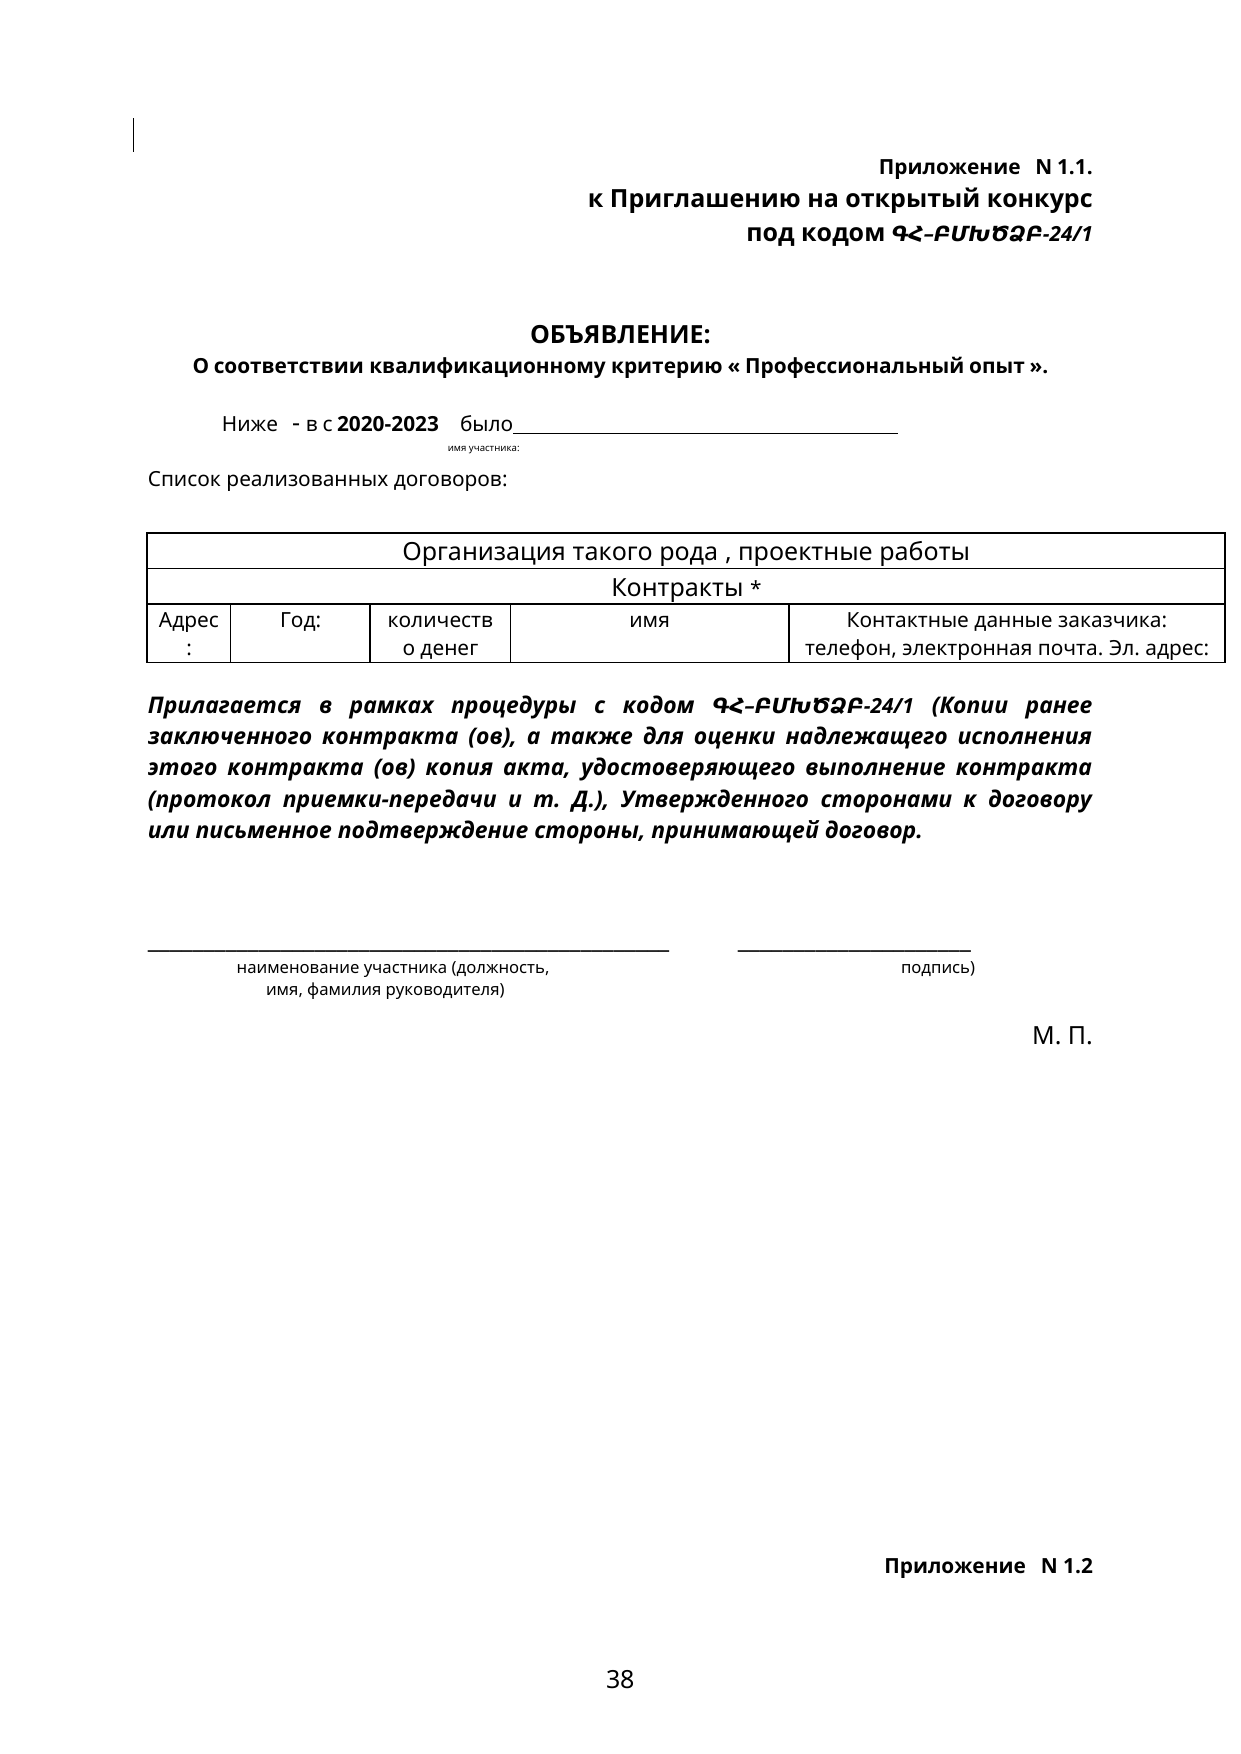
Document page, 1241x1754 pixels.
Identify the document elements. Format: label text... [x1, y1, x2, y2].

text имя, фамилия руководителя) [266, 978, 1092, 1001]
table_cell Год: [231, 605, 369, 662]
table_cell Контракты * [148, 569, 1224, 603]
text Приложение N 1.1. [148, 152, 1092, 181]
text О соответствии квалификационному критерию « Профессиональный опыт ». [148, 351, 1092, 379]
text имя участника: [148, 439, 1092, 464]
table_header Организация такого рода , проектные работы [148, 534, 1224, 568]
text под кодом ԳՀ–ԲՄԽԾՁԲ-24/1 [148, 215, 1092, 249]
table_cell имя [511, 605, 788, 662]
table_cell Адрес: [148, 605, 230, 662]
text Приложение N 1.2 [148, 1551, 1092, 1579]
text Ниже - в с 2020-2023 было [148, 405, 1092, 439]
text наименование участника (должность, подпись) [236, 955, 1092, 978]
table_cell Контактные данные заказчика: телефон, электронная почта. Эл. адрес: [790, 605, 1224, 662]
text Список реализованных договоров: [148, 464, 1092, 493]
table_cell количество денег [371, 605, 510, 662]
text к Приглашению на открытый конкурс [148, 181, 1092, 215]
text _______________________________________________ _____________________ [148, 921, 1092, 955]
text ОБЪЯВЛЕНИЕ: [148, 317, 1092, 351]
text М. П. [148, 1017, 1092, 1051]
text Прилагается в рамках процедуры с кодом ԳՀ–ԲՄԽԾՁԲ-24/1 (Копии ранее заключенного контракта (ов), а также для оценки надлежащего исполнения этого контракта (ов) копия акта, удостоверяющего выполнение контракта (протокол приемки-передачи и т. Д.), Утвержденного сторонами к договору или письменное подтверждение стороны, принимающей договор. [148, 689, 1092, 845]
